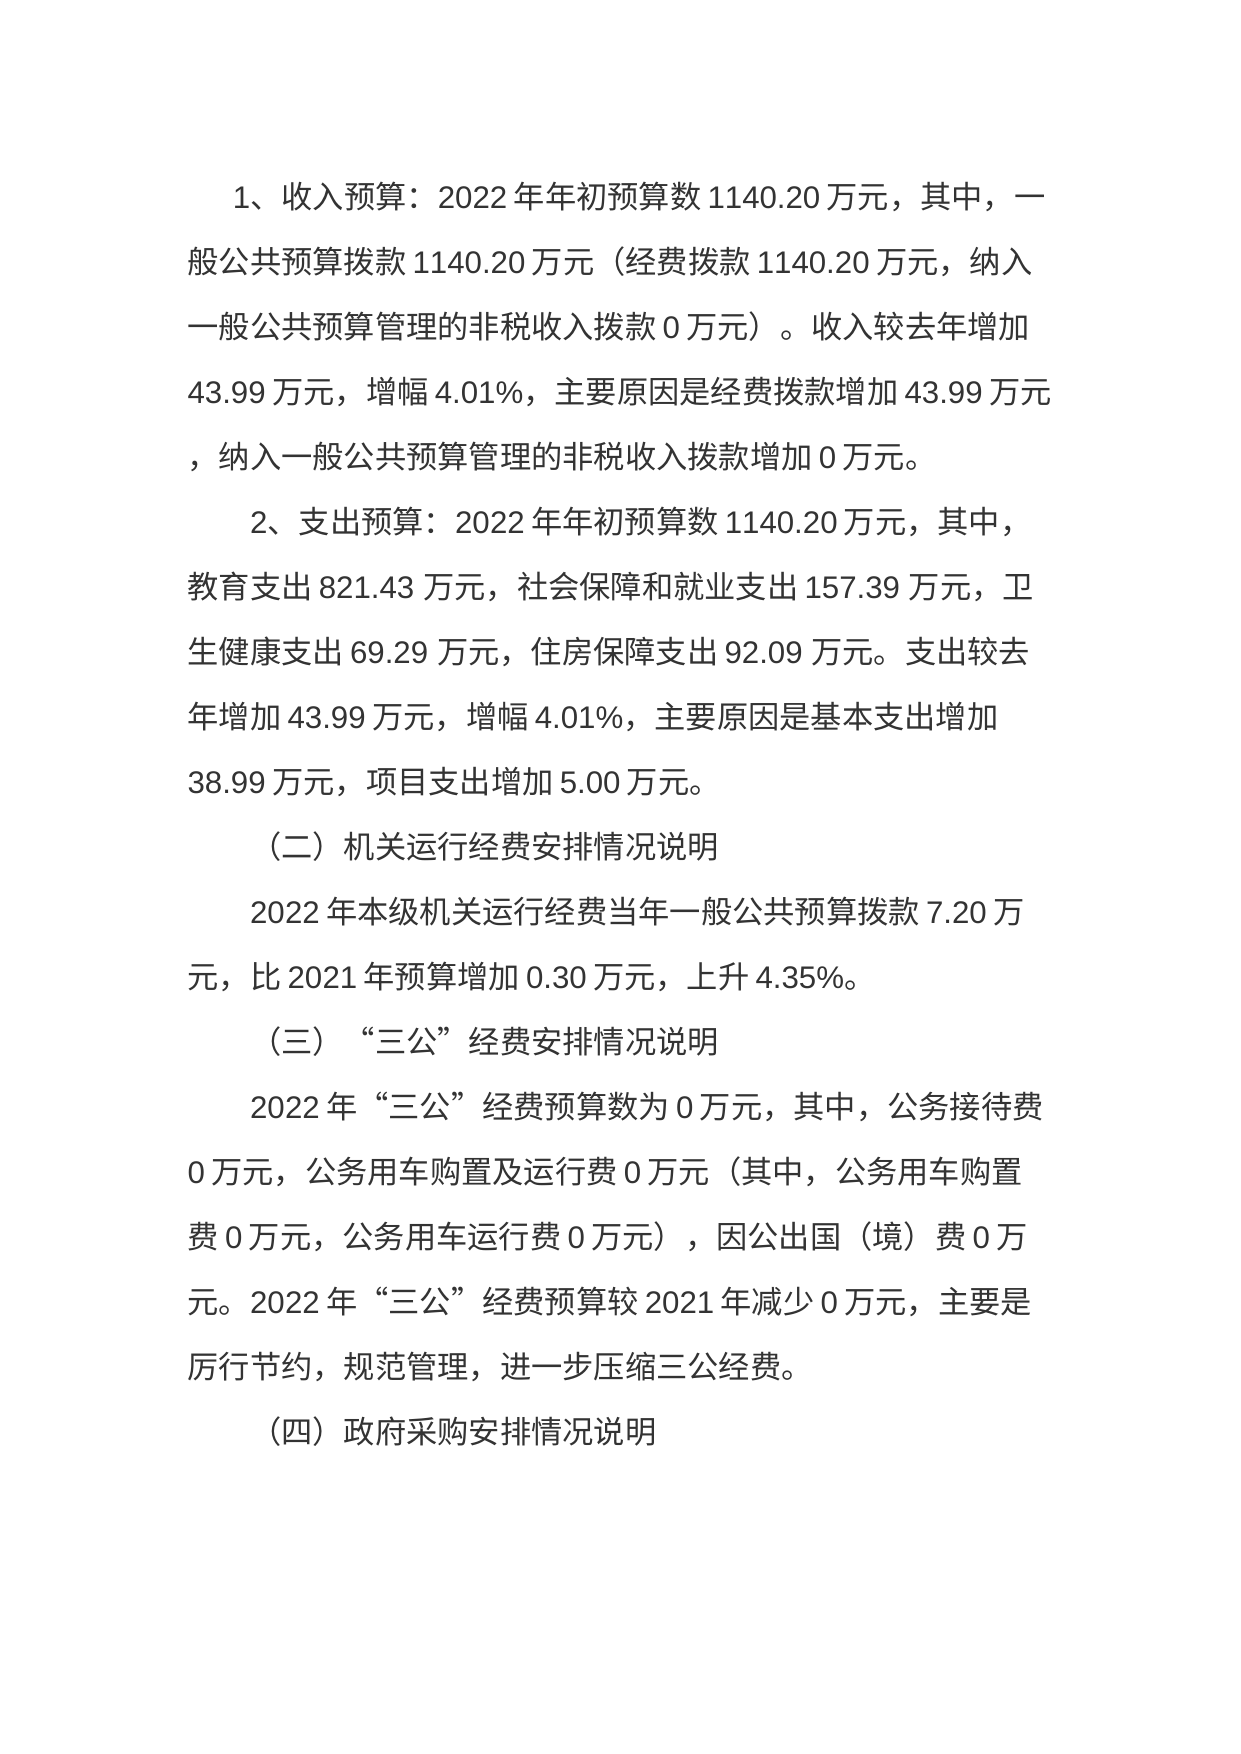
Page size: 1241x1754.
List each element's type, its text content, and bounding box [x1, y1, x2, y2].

text （四）政府采购安排情况说明 [187, 1397, 1053, 1462]
text 2022年本级机关运行经费当年一般公共预算拨款7.20万元，比2021年预算增加0.30万元，上升4.35%。 [187, 877, 1053, 1007]
text （二）机关运行经费安排情况说明 [187, 812, 1053, 877]
text 2、支出预算：2022年年初预算数1140.20万元，其中，教育支出821.43 万元，社会保障和就业支出157.39 万元，卫生健康支出69.29 万元，住房保障支出92.09 万元。支出较去年增加43.99万元，增幅4.01%，主要原因是基本支出增加38.99万元，项目支出增加5.00万元。 [187, 487, 1053, 812]
text 1、收入预算：2022年年初预算数1140.20万元，其中，一般公共预算拨款1140.20万元（经费拨款1140.20万元，纳入一般公共预算管理的非税收入拨款0万元）。收入较去年增加43.99万元，增幅4.01%，主要原因是经费拨款增加43.99万元 ，纳入一般公共预算管理的非税收入拨款增加0万元。 [187, 162, 1053, 487]
text （三）“三公”经费安排情况说明 [187, 1007, 1053, 1072]
text 2022年“三公”经费预算数为0万元，其中，公务接待费0万元，公务用车购置及运行费0万元（其中，公务用车购置费0万元，公务用车运行费0万元），因公出国（境）费0万元。2022年“三公”经费预算较2021年减少0万元，主要是厉行节约，规范管理，进一步压缩三公经费。 [187, 1072, 1053, 1397]
